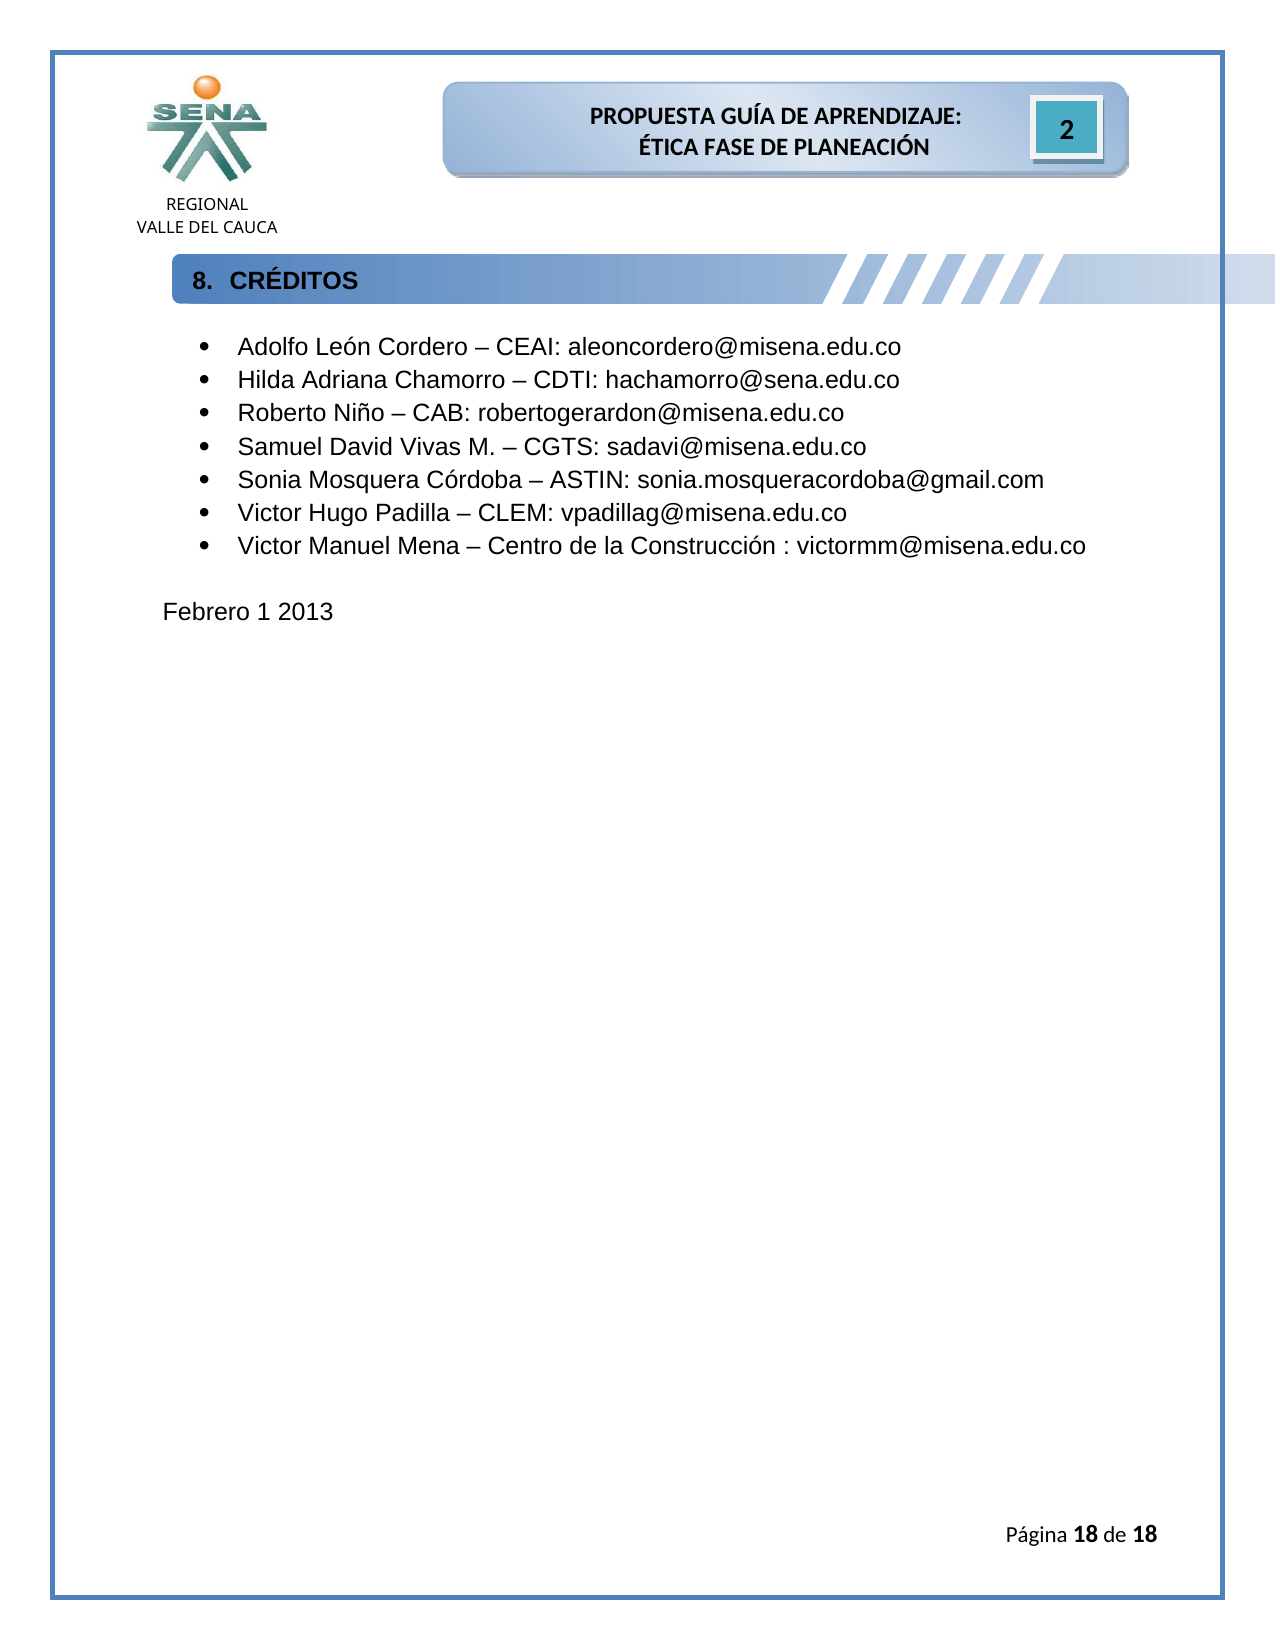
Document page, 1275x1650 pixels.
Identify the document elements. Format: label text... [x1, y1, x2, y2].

list Victor Hugo Padilla – CLEM: vpadillag@misena.edu.co [200, 498, 1157, 527]
list Victor Manuel Mena – Centro de la Construcción : victormm@misena.edu.co [200, 531, 1157, 560]
text Febrero 1 2013 [162, 597, 1157, 626]
list Samuel David Vivas M. – CGTS: sadavi@misena.edu.co [200, 431, 1157, 460]
list Hilda Adriana Chamorro – CDTI: hachamorro@sena.edu.co [200, 365, 1157, 394]
picture [134, 73, 278, 188]
list Roberto Niño – CAB: robertogerardon@misena.edu.co [200, 398, 1157, 427]
list Sonia Mosquera Córdoba – ASTIN: sonia.mosqueracordoba@gmail.com [200, 464, 1157, 493]
list Adolfo León Cordero – CEAI: aleoncordero@misena.edu.co [200, 332, 1157, 361]
list CRÉDITOS [192, 266, 1157, 295]
